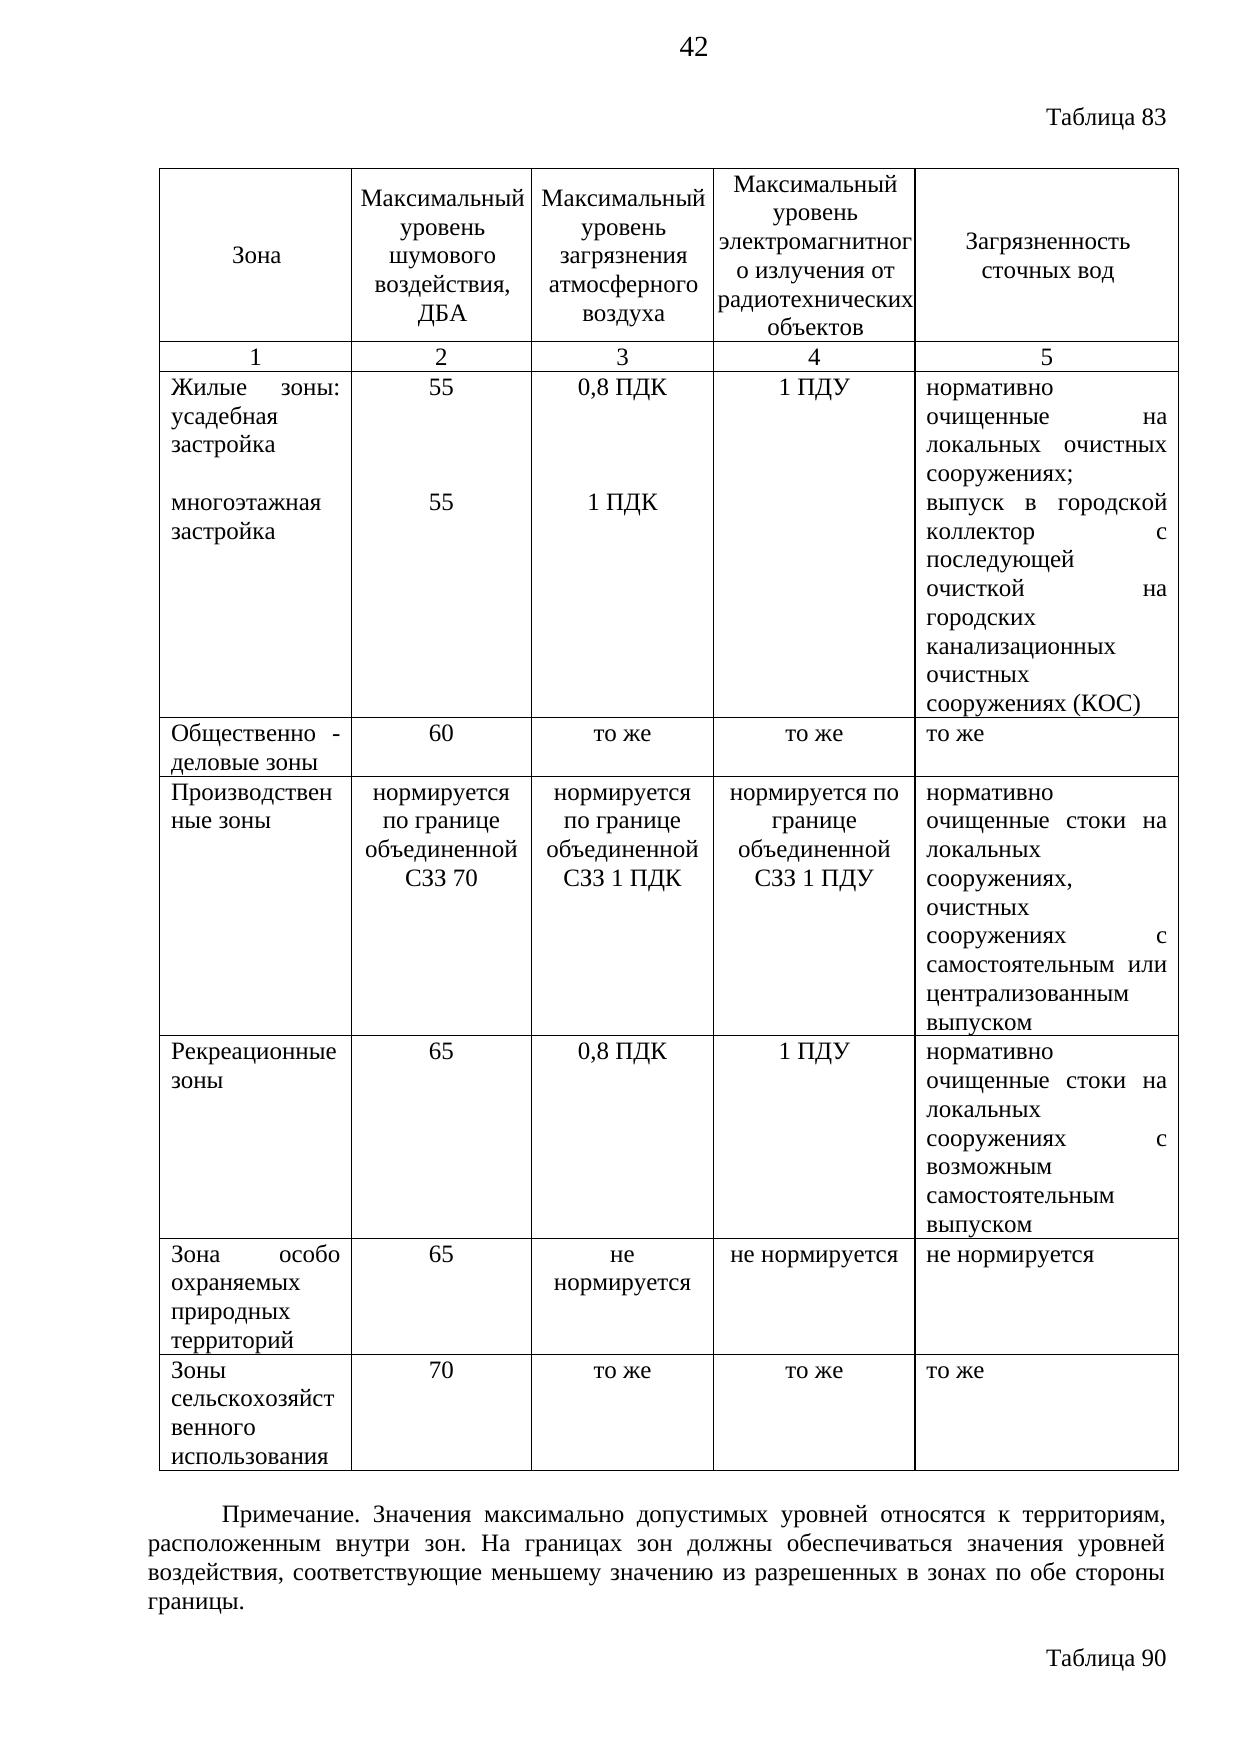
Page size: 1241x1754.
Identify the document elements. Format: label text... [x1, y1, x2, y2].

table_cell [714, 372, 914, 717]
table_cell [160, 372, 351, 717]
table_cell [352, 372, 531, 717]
table_header Максимальный уровень загрязнения атмосферного воздуха [532, 169, 713, 341]
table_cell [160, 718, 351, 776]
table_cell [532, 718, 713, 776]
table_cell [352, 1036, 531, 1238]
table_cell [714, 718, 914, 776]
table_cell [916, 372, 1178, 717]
table_header Максимальный уровень электромагнитного излучения от радиотехнических объектов [714, 169, 914, 341]
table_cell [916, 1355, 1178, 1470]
table_cell 5 [916, 342, 1178, 371]
table_cell 3 [532, 342, 713, 371]
table_header Зона [160, 169, 351, 341]
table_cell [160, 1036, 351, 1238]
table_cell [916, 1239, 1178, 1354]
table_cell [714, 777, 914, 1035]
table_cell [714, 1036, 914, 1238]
text Примечание. Значения максимально допустимых уровней относятся к территориям, расположенным внутри зон. На границах зон должны обеспечиваться значения уровней воздействия, соответствующие меньшему значению из разрешенных в зонах по обе стороны границы. [148, 1499, 1166, 1614]
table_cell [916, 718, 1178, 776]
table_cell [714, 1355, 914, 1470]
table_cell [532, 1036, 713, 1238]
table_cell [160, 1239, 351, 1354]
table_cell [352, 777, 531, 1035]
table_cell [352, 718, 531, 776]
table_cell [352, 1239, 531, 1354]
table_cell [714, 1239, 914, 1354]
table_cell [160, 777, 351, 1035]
table_header Максимальный уровень шумового воздействия, ДБА [352, 169, 531, 341]
table_cell 2 [352, 342, 531, 371]
text Таблица 83 [148, 102, 1166, 130]
table_cell 4 [714, 342, 914, 371]
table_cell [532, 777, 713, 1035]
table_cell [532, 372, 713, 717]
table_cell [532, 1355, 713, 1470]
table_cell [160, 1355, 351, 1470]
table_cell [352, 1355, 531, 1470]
text Таблица 90 [148, 1643, 1166, 1672]
table_cell 1 [160, 342, 351, 371]
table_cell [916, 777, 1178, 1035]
table_header Загрязненность сточных вод [916, 169, 1178, 341]
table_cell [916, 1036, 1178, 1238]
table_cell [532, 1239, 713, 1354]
